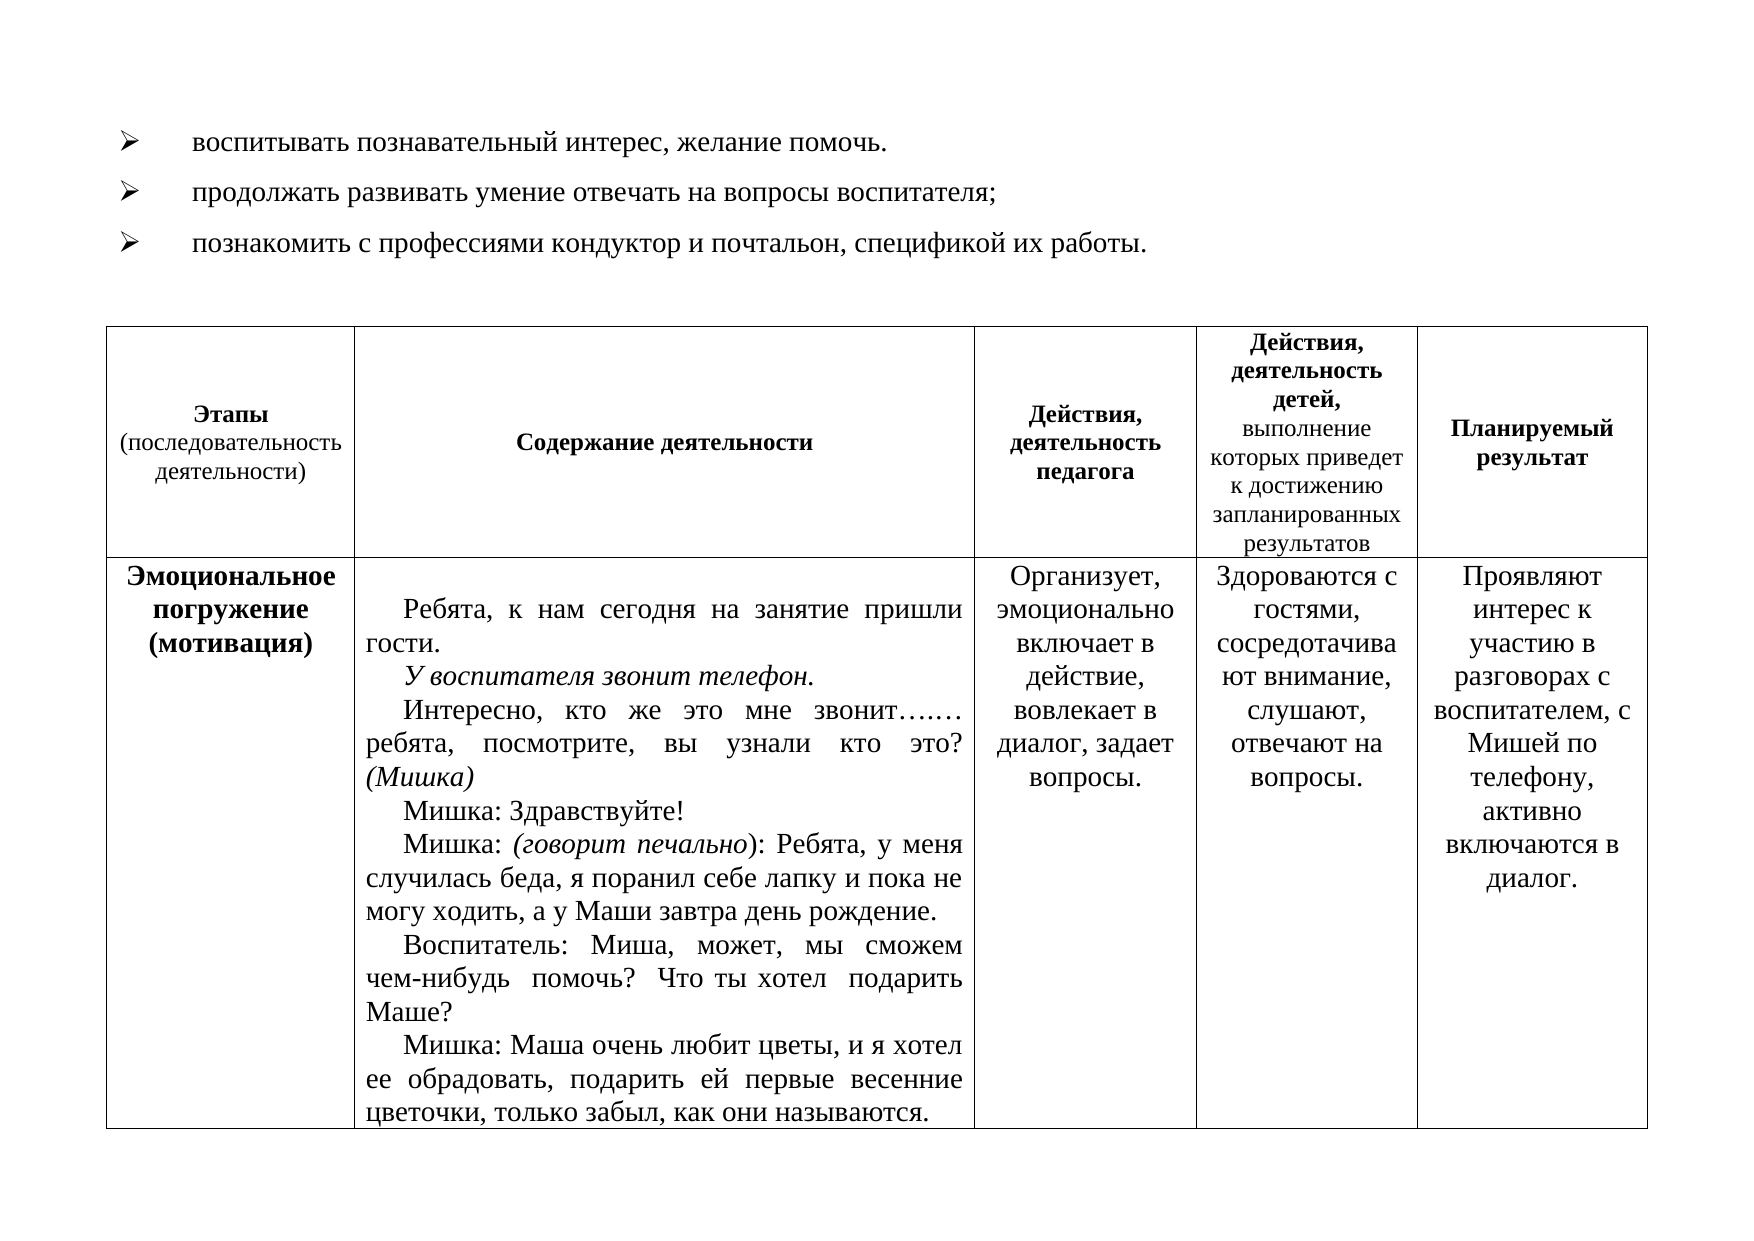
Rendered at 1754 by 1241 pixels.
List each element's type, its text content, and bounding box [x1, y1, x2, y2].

table_header Действия, деятельность детей, выполнение которых приведет к достижению запланированных результатов [1197, 327, 1417, 557]
table_header Действия, деятельность педагога [975, 327, 1196, 557]
table_header Содержание деятельности [355, 327, 974, 557]
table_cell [975, 558, 1196, 1128]
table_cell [1418, 558, 1647, 1128]
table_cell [107, 558, 354, 1128]
list продолжать развивать умение отвечать на вопросы воспитателя; [118, 174, 1636, 208]
table_header Планируемый результат [1418, 327, 1647, 557]
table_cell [355, 558, 974, 1128]
table_header Этапы (последовательность деятельности) [107, 327, 354, 557]
list воспитывать познавательный интерес, желание помочь. [118, 124, 1636, 158]
list познакомить с профессиями кондуктор и почтальон, спецификой их работы. [118, 225, 1636, 259]
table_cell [1197, 558, 1417, 1128]
